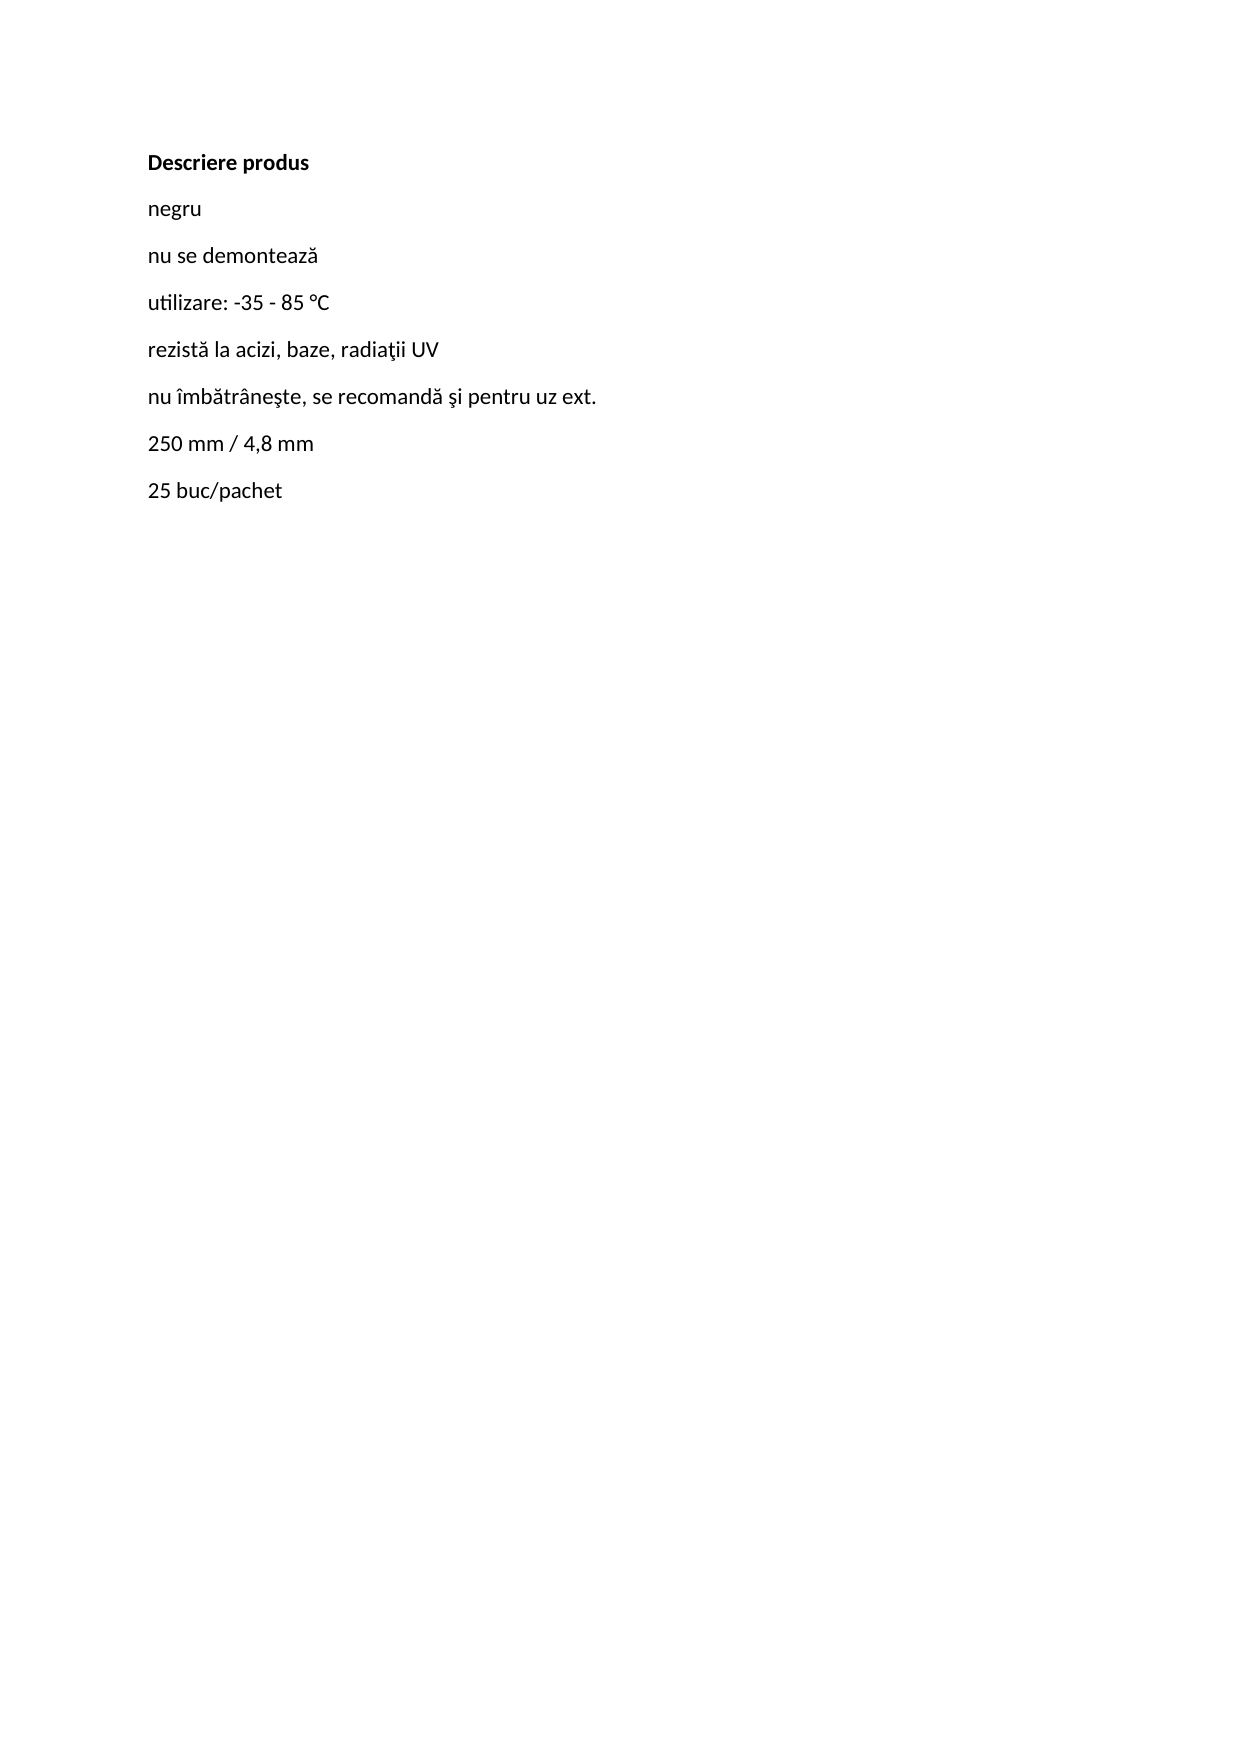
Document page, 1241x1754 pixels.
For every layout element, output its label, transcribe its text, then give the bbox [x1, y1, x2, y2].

text utilizare: -35 - 85 °C [148, 288, 1093, 316]
text 250 mm / 4,8 mm [148, 429, 1093, 457]
text Descriere produs [148, 148, 1093, 176]
text negru [148, 194, 1093, 222]
text 25 buc/pachet [148, 476, 1093, 504]
text nu se demontează [148, 241, 1093, 269]
text nu îmbătrâneşte, se recomandă şi pentru uz ext. [148, 382, 1093, 410]
text rezistă la acizi, baze, radiaţii UV [148, 335, 1093, 363]
